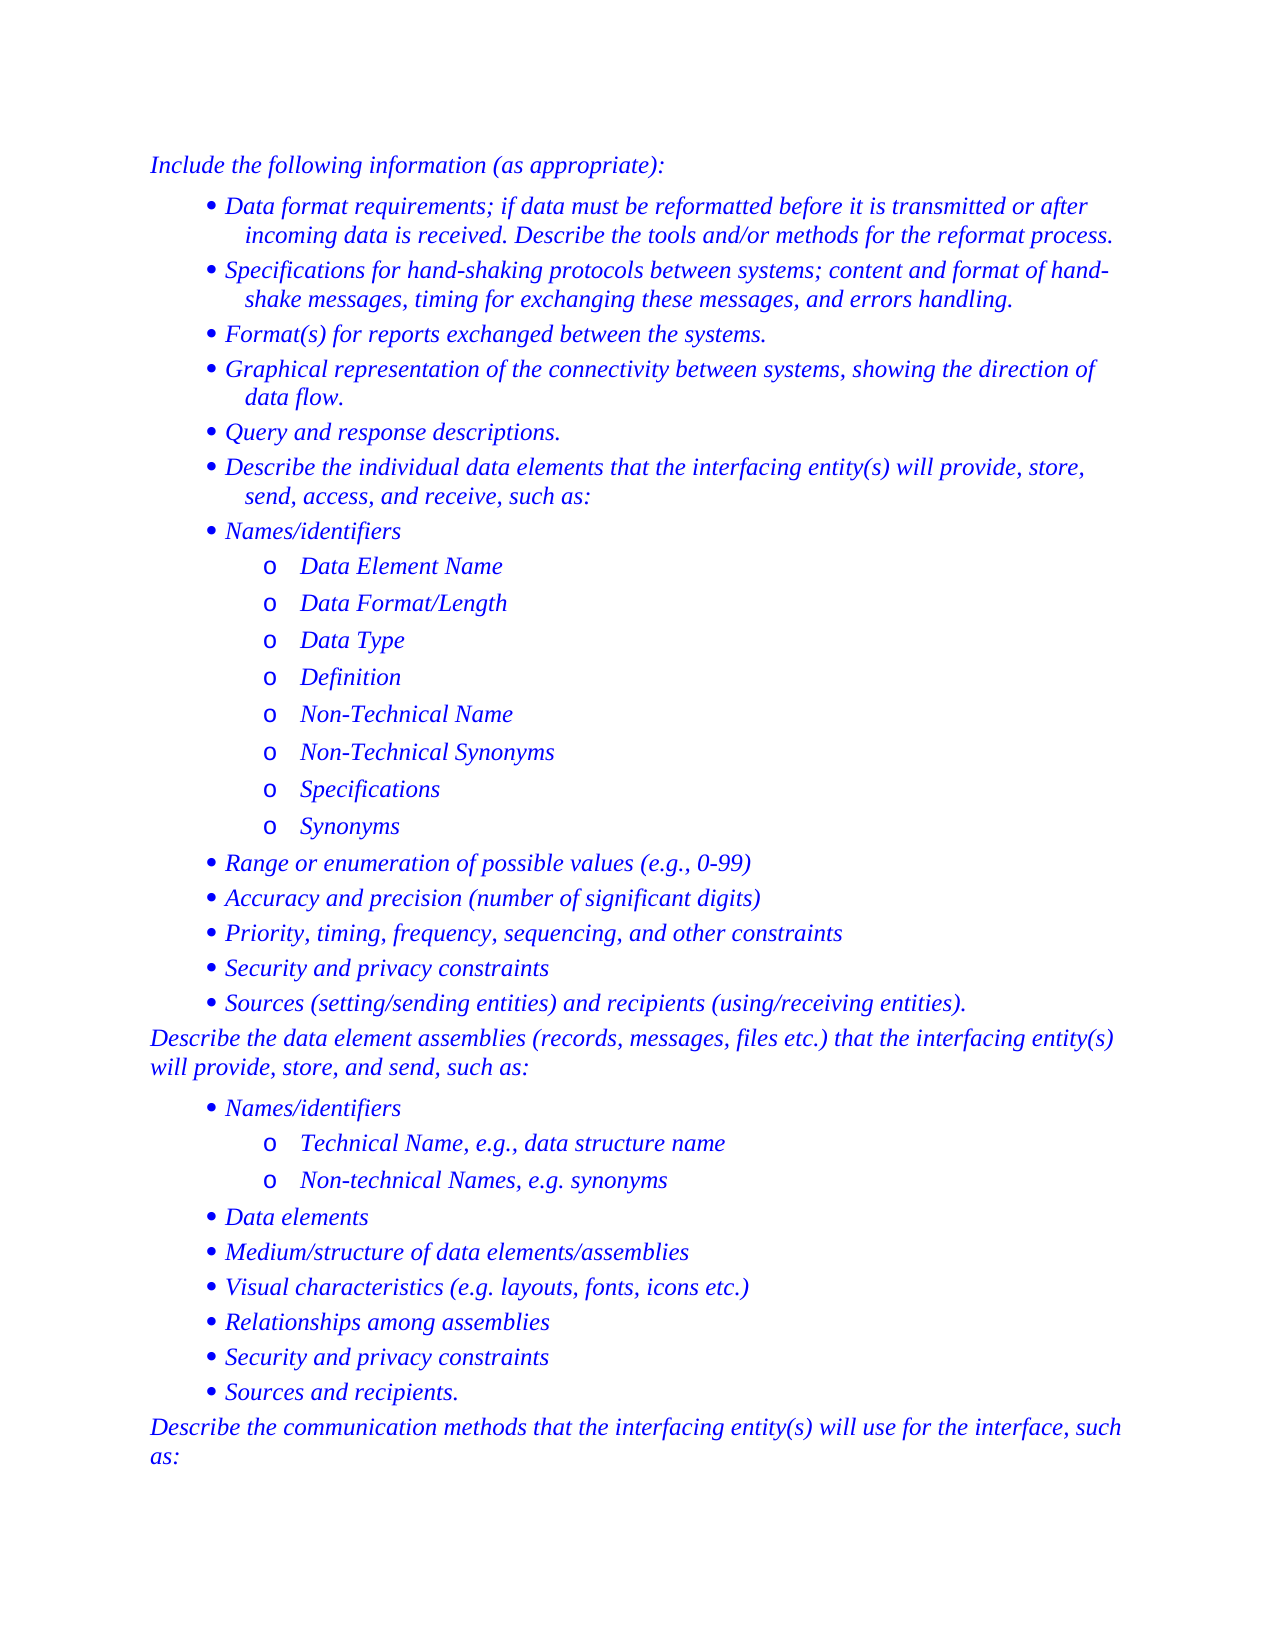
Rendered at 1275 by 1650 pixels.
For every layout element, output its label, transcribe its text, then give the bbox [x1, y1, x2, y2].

text Sources (setting/sending entities) and recipients (using/receiving entities). [207, 988, 1125, 1017]
list Data Element Name [262, 551, 1125, 582]
list Specifications [262, 774, 1125, 804]
list Definition [262, 662, 1125, 693]
text Visual characteristics (e.g. layouts, fonts, icons etc.) [207, 1272, 1125, 1301]
text Names/identifiers [207, 1093, 1125, 1122]
text Names/identifiers [207, 516, 1125, 545]
text Describe the data element assemblies (records, messages, files etc.) that the interfacing entity(s) will provide, store, and send, such as: [150, 1023, 1125, 1080]
list Non-Technical Synonyms [262, 737, 1125, 767]
text Data elements [207, 1202, 1125, 1231]
text Query and response descriptions. [207, 417, 1125, 446]
list Non-technical Names, e.g. synonyms [262, 1165, 1125, 1196]
text Medium/structure of data elements/assemblies [207, 1237, 1125, 1266]
text Describe the individual data elements that the interfacing entity(s) will provide, store, send, access, and receive, such as: [207, 452, 1125, 510]
text Format(s) for reports exchanged between the systems. [207, 319, 1125, 347]
text Security and privacy constraints [207, 1342, 1125, 1371]
list Non-Technical Name [262, 699, 1125, 730]
text Security and privacy constraints [207, 953, 1125, 982]
text Data format requirements; if data must be reformatted before it is transmitted or after incoming data is received. Describe the tools and/or methods for the reformat process. [207, 191, 1125, 249]
text Sources and recipients. [207, 1377, 1125, 1406]
text Describe the communication methods that the interfacing entity(s) will use for the interface, such as: [150, 1412, 1125, 1469]
text Specifications for hand-shaking protocols between systems; content and format of hand-shake messages, timing for exchanging these messages, and errors handling. [207, 255, 1125, 312]
text Accuracy and precision (number of significant digits) [207, 883, 1125, 912]
list Technical Name, e.g., data structure name [262, 1128, 1125, 1159]
text Graphical representation of the connectivity between systems, showing the direction of data flow. [207, 354, 1125, 411]
text Range or enumeration of possible values (e.g., 0-99) [207, 848, 1125, 877]
list Data Type [262, 625, 1125, 656]
text Relationships among assemblies [207, 1307, 1125, 1336]
text Include the following information (as appropriate): [150, 150, 1125, 179]
text Priority, timing, frequency, sequencing, and other constraints [207, 918, 1125, 947]
list Data Format/Length [262, 588, 1125, 619]
list Synonyms [262, 811, 1125, 842]
